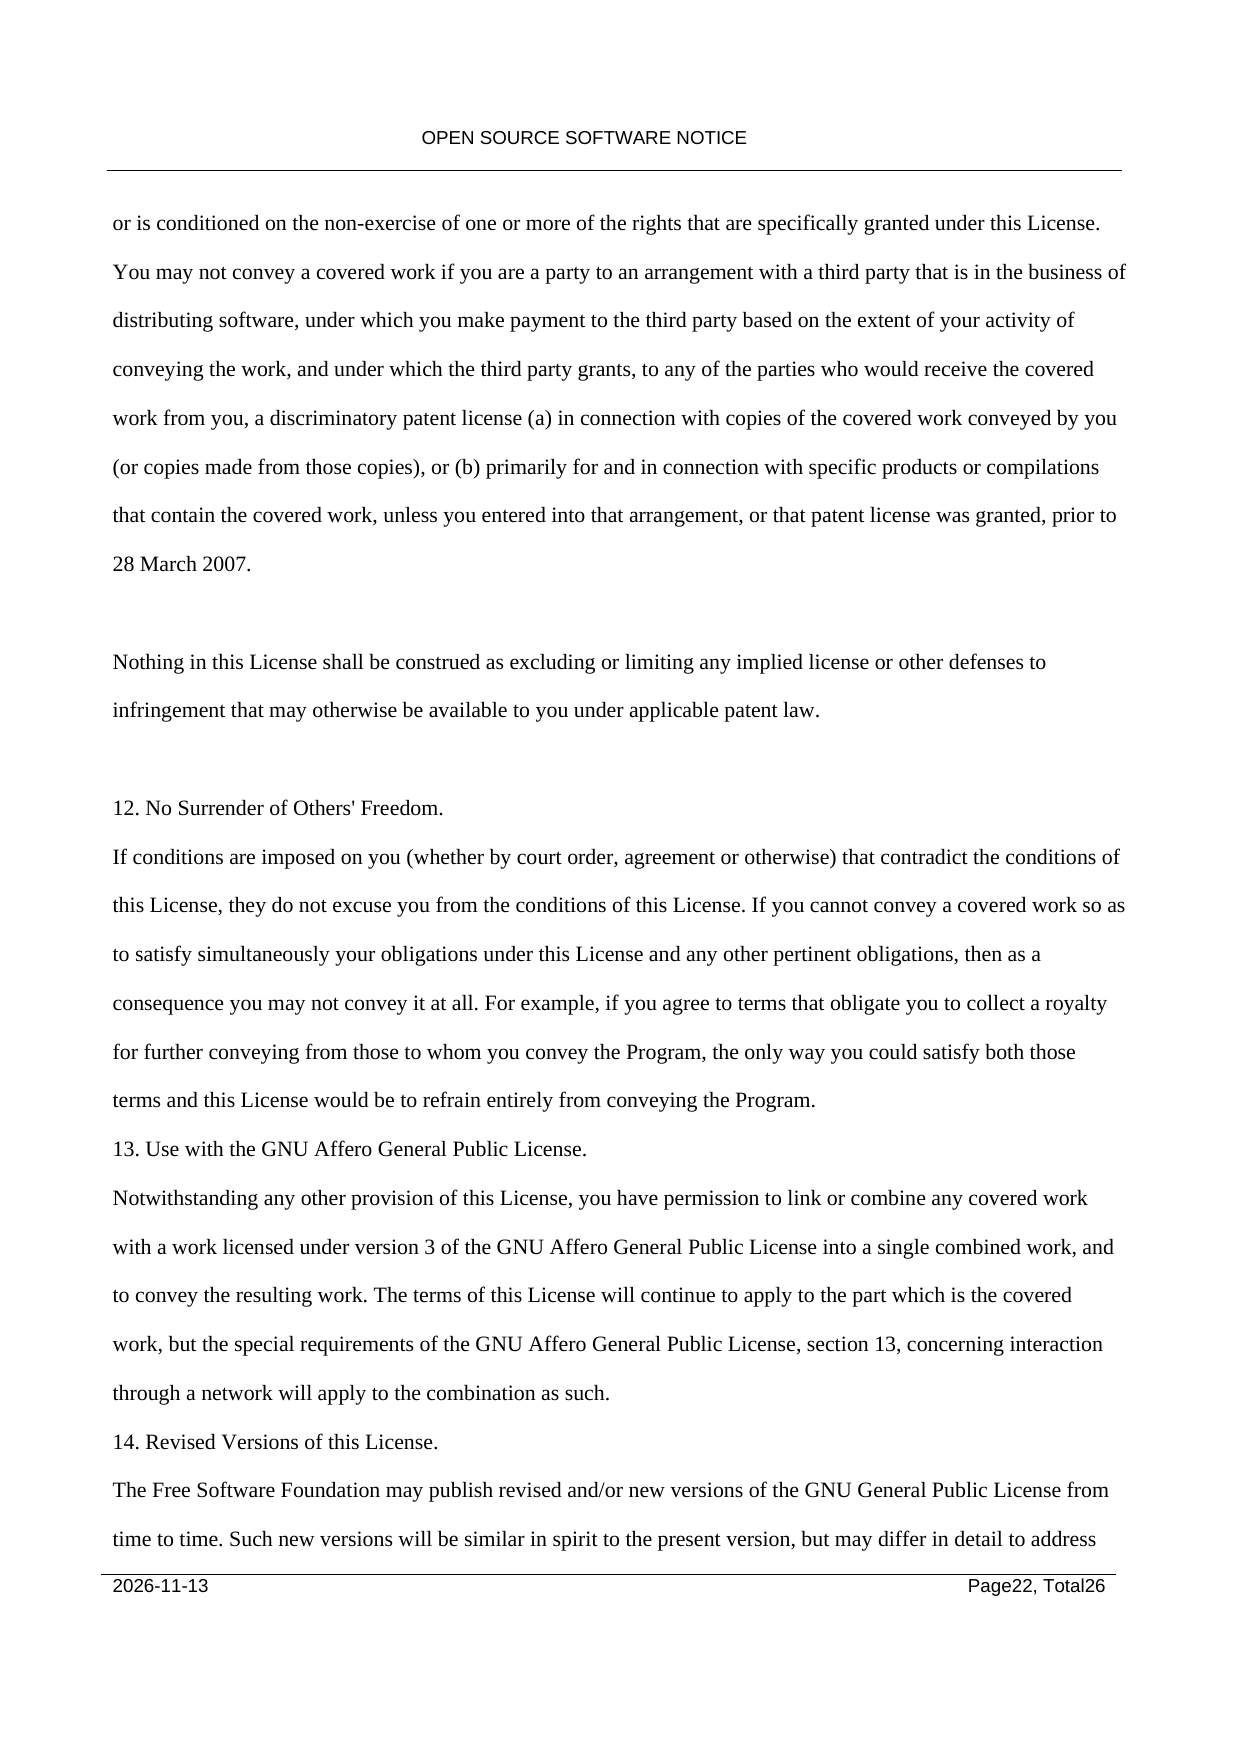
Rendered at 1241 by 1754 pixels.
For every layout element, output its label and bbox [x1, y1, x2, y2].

text [112, 206, 1128, 1555]
